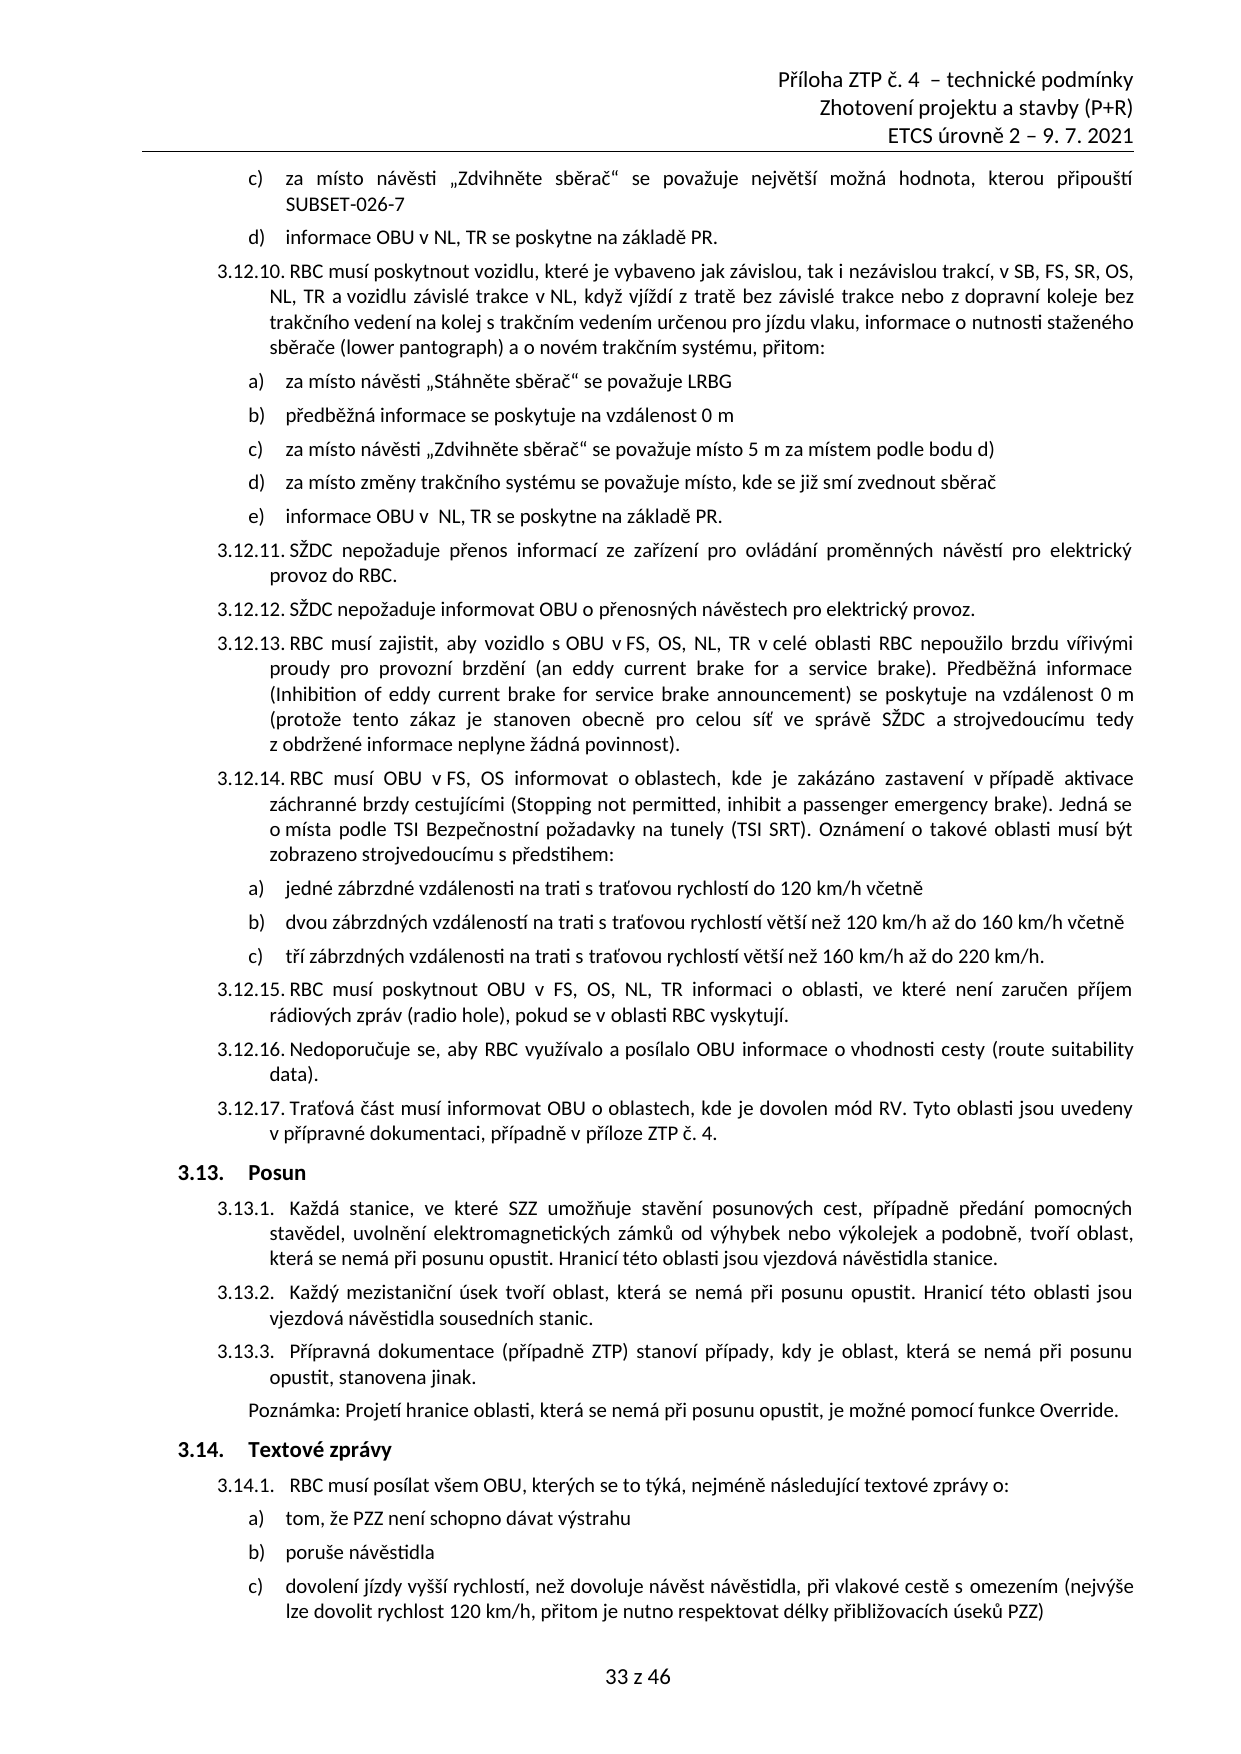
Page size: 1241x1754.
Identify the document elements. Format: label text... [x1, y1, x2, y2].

text informace OBU v NL, TR se poskytne na základě PR. [248, 224, 1134, 250]
text tří zábrzdných vzdálenosti na trati s traťovou rychlostí větší než 160 km/h až do 220 km/h. [248, 943, 1134, 968]
text Posun [177, 1158, 1134, 1186]
list jedné zábrzdné vzdálenosti na trati s traťovou rychlostí do 120 km/h včetně [248, 875, 1134, 901]
text informace OBU v NL, TR se poskytne na základě PR. [248, 503, 1134, 529]
text dvou zábrzdných vzdáleností na trati s traťovou rychlostí větší než 120 km/h až do 160 km/h včetně [248, 909, 1134, 934]
text předběžná informace se poskytuje na vzdálenost 0 m [248, 402, 1134, 427]
text Traťová část musí informovat OBU o oblastech, kde je dovolen mód RV. Tyto oblasti jsou uvedeny v přípravné dokumentaci, případně v příloze ZTP č. 4. [217, 1095, 1134, 1146]
text Poznámka: Projetí hranice oblasti, která se nemá při posunu opustit, je možné pomocí funkce Override. [248, 1398, 1134, 1423]
text za místo návěsti „Zdvihněte sběrač“ se považuje největší možná hodnota, kterou připouští SUBSET-026-7 [248, 165, 1134, 216]
text Přípravná dokumentace (případně ZTP) stanoví případy, kdy je oblast, která se nemá při posunu opustit, stanovena jinak. [217, 1338, 1134, 1389]
list za místo návěsti „Stáhněte sběrač“ se považuje LRBG [248, 368, 1134, 394]
text poruše návěstidla [248, 1539, 1134, 1565]
text RBC musí poskytnout OBU v FS, OS, NL, TR informaci o oblasti, ve které není zaručen příjem rádiových zpráv (radio hole), pokud se v oblasti RBC vyskytují. [217, 977, 1134, 1027]
text RBC musí OBU v FS, OS informovat o oblastech, kde je zakázáno zastavení v případě aktivace záchranné brzdy cestujícími (Stopping not permitted, inhibit a passenger emergency brake). Jedná se o místa podle TSI Bezpečnostní požadavky na tunely (TSI SRT). Oznámení o takové oblasti musí být zobrazeno strojvedoucímu s předstihem: [217, 765, 1134, 867]
text za místo změny trakčního systému se považuje místo, kde se již smí zvednout sběrač [248, 469, 1134, 495]
text za místo návěsti „Zdvihněte sběrač“ se považuje místo 5 m za místem podle bodu d) [248, 436, 1134, 461]
text RBC musí posílat všem OBU, kterých se to týká, nejméně následující textové zprávy o: [217, 1472, 1134, 1497]
text SŽDC nepožaduje informovat OBU o přenosných návěstech pro elektrický provoz. [217, 596, 1134, 622]
text Nedoporučuje se, aby RBC využívalo a posílalo OBU informace o vhodnosti cesty (route suitability data). [217, 1036, 1134, 1087]
text SŽDC nepožaduje přenos informací ze zařízení pro ovládání proměnných návěstí pro elektrický provoz do RBC. [217, 537, 1134, 588]
text Textové zprávy [177, 1436, 1134, 1463]
list tom, že PZZ není schopno dávat výstrahu [248, 1506, 1134, 1531]
text dovolení jízdy vyšší rychlostí, než dovoluje návěst návěstidla, při vlakové cestě s omezením (nejvýše lze dovolit rychlost 120 km/h, přitom je nutno respektovat délky přibližovacích úseků PZZ) [248, 1573, 1134, 1624]
text Každá stanice, ve které SZZ umožňuje stavění posunových cest, případně předání pomocných stavědel, uvolnění elektromagnetických zámků od výhybek nebo výkolejek a podobně, tvoří oblast, která se nemá při posunu opustit. Hranicí této oblasti jsou vjezdová návěstidla stanice. [217, 1195, 1134, 1271]
text RBC musí zajistit, aby vozidlo s OBU v FS, OS, NL, TR v celé oblasti RBC nepoužilo brzdu vířivými proudy pro provozní brzdění (an eddy current brake for a service brake). Předběžná informace (Inhibition of eddy current brake for service brake announcement) se poskytuje na vzdálenost 0 m (protože tento zákaz je stanoven obecně pro celou síť ve správě SŽDC a strojvedoucímu tedy z obdržené informace neplyne žádná povinnost). [217, 630, 1134, 757]
text RBC musí poskytnout vozidlu, které je vybaveno jak závislou, tak i nezávislou trakcí, v SB, FS, SR, OS, NL, TR a vozidlu závislé trakce v NL, když vjíždí z tratě bez závislé trakce nebo z dopravní koleje bez trakčního vedení na kolej s trakčním vedením určenou pro jízdu vlaku, informace o nutnosti staženého sběrače (lower pantograph) a o novém trakčním systému, přitom: [217, 258, 1134, 360]
text Každý mezistaniční úsek tvoří oblast, která se nemá při posunu opustit. Hranicí této oblasti jsou vjezdová návěstidla sousedních stanic. [217, 1279, 1134, 1330]
